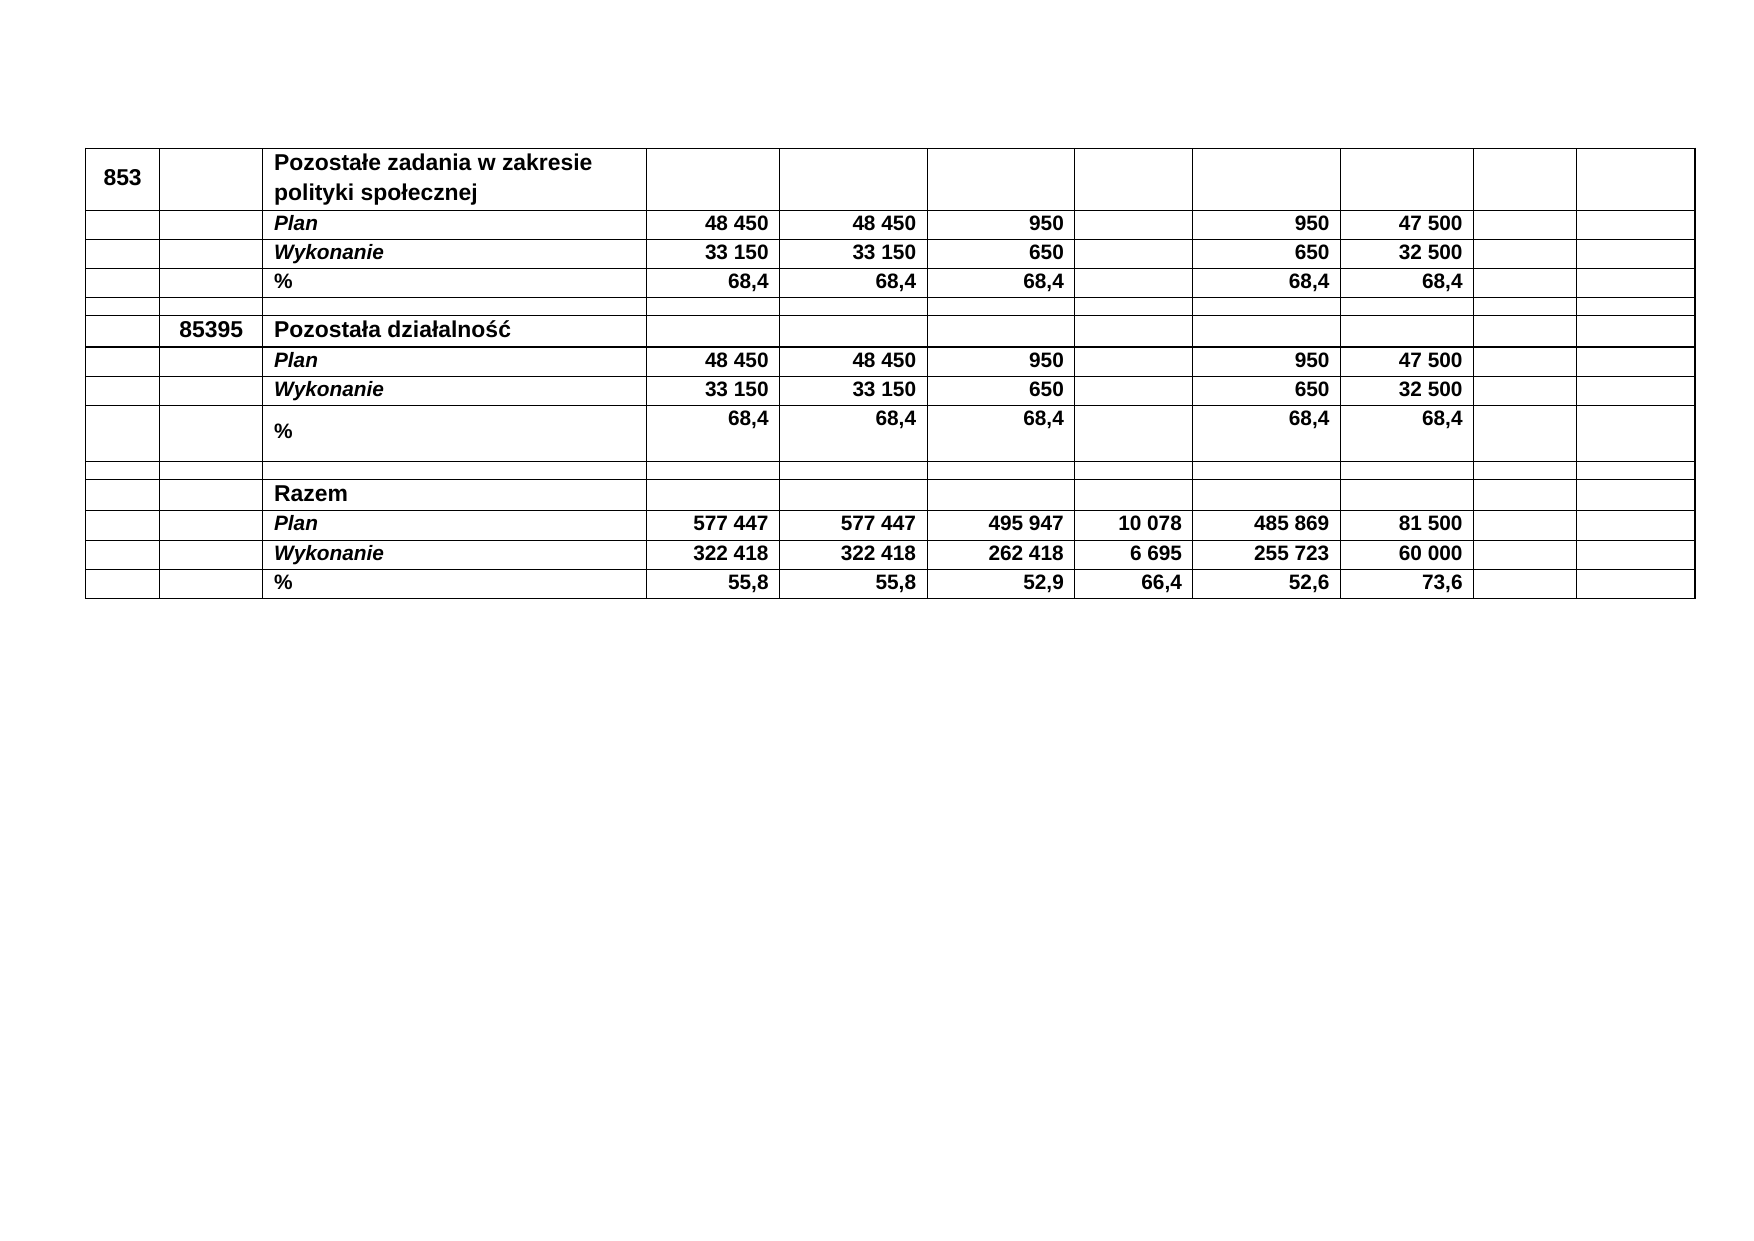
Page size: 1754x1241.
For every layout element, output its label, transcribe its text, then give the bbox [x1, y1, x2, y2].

table_cell 650 [1193, 377, 1340, 405]
table_cell 68,4 [1341, 406, 1473, 461]
table_cell [1075, 480, 1192, 510]
table_cell 48 450 [647, 211, 779, 239]
table_cell 68,4 [780, 269, 927, 297]
table_cell 68,4 [928, 406, 1074, 461]
table_cell [1075, 462, 1192, 478]
table_cell [780, 298, 927, 315]
table_cell [1341, 149, 1473, 209]
table_cell [1474, 149, 1576, 209]
table_cell Wykonanie [263, 240, 646, 268]
table_cell 55,8 [780, 570, 927, 598]
table_cell [1075, 406, 1192, 461]
table_cell 33 150 [780, 240, 927, 268]
table_cell [1193, 316, 1340, 346]
table_cell 33 150 [647, 240, 779, 268]
table_cell [1577, 316, 1694, 346]
table_cell 48 450 [780, 211, 927, 239]
table_cell [160, 377, 262, 405]
table_cell [1577, 377, 1694, 405]
table_cell [160, 511, 262, 539]
table_cell % [263, 570, 646, 598]
table_cell [1474, 348, 1576, 376]
table_cell [1075, 211, 1192, 239]
table_cell 495 947 [928, 511, 1074, 539]
table_cell 950 [1193, 348, 1340, 376]
table_cell 577 447 [647, 511, 779, 539]
table_cell [1474, 377, 1576, 405]
table_cell [928, 462, 1074, 478]
table_cell [1577, 480, 1694, 510]
table_cell 68,4 [647, 269, 779, 297]
table_cell 950 [928, 211, 1074, 239]
table_cell Plan [263, 511, 646, 539]
table_cell % [263, 269, 646, 297]
table_cell [928, 316, 1074, 346]
table_cell [780, 149, 927, 209]
table_cell [647, 480, 779, 510]
table_cell [263, 298, 646, 315]
table_cell Plan [263, 348, 646, 376]
table_cell [86, 269, 159, 297]
table_cell 66,4 [1075, 570, 1192, 598]
table_cell [1577, 511, 1694, 539]
table_cell [160, 348, 262, 376]
table_cell [647, 149, 779, 209]
table_cell [1075, 269, 1192, 297]
table_cell [1577, 570, 1694, 598]
table_cell 577 447 [780, 511, 927, 539]
table_cell 47 500 [1341, 348, 1473, 376]
table_cell [1577, 211, 1694, 239]
table_cell [780, 480, 927, 510]
table_cell [86, 348, 159, 376]
table_cell [1474, 541, 1576, 569]
table_cell [1577, 406, 1694, 461]
table_cell [1474, 462, 1576, 478]
table_cell [160, 211, 262, 239]
table_cell [1577, 541, 1694, 569]
table_cell 68,4 [647, 406, 779, 461]
table_cell [86, 240, 159, 268]
table_cell [1193, 462, 1340, 478]
table_cell 32 500 [1341, 240, 1473, 268]
table_cell [1075, 298, 1192, 315]
table_cell 85395 [160, 316, 262, 346]
table_cell [1577, 462, 1694, 478]
table_cell [1577, 240, 1694, 268]
table_cell [160, 570, 262, 598]
table_cell [86, 570, 159, 598]
table_cell 68,4 [1193, 269, 1340, 297]
table_cell 68,4 [780, 406, 927, 461]
table_cell [1193, 149, 1340, 209]
table_cell [1193, 298, 1340, 315]
table_cell [1474, 298, 1576, 315]
table_cell 322 418 [780, 541, 927, 569]
table_cell 81 500 [1341, 511, 1473, 539]
table_cell 485 869 [1193, 511, 1340, 539]
table_cell [1075, 377, 1192, 405]
table_cell 55,8 [647, 570, 779, 598]
table_cell % [263, 406, 646, 461]
table_cell 52,6 [1193, 570, 1340, 598]
table_cell 68,4 [928, 269, 1074, 297]
table_cell [160, 462, 262, 478]
table_cell [86, 511, 159, 539]
table_cell [1474, 316, 1576, 346]
table_cell [1193, 480, 1340, 510]
table_cell [1075, 240, 1192, 268]
table_cell [160, 298, 262, 315]
table_cell 33 150 [647, 377, 779, 405]
table_cell 33 150 [780, 377, 927, 405]
table_cell [1474, 570, 1576, 598]
table_cell 322 418 [647, 541, 779, 569]
table_cell Pozostała działalność [263, 316, 646, 346]
table_cell Wykonanie [263, 377, 646, 405]
table_cell [160, 406, 262, 461]
table_cell [1577, 149, 1694, 209]
table_cell 255 723 [1193, 541, 1340, 569]
table_cell [1474, 240, 1576, 268]
table_cell [160, 240, 262, 268]
table_cell 950 [928, 348, 1074, 376]
table_cell 950 [1193, 211, 1340, 239]
table_cell [86, 316, 159, 346]
table_cell [1577, 269, 1694, 297]
table_cell [928, 149, 1074, 209]
table_cell [928, 480, 1074, 510]
table_cell [780, 316, 927, 346]
table_cell 32 500 [1341, 377, 1473, 405]
table_cell [1474, 480, 1576, 510]
table_cell [160, 541, 262, 569]
table_cell [263, 462, 646, 478]
table_cell 650 [928, 377, 1074, 405]
table_cell Pozostałe zadania w zakresie polityki społecznej [263, 149, 646, 209]
table_cell [647, 316, 779, 346]
table_cell [1341, 298, 1473, 315]
table_cell [1341, 316, 1473, 346]
table_cell [86, 541, 159, 569]
table_cell 68,4 [1193, 406, 1340, 461]
table_cell 10 078 [1075, 511, 1192, 539]
table_cell 68,4 [1341, 269, 1473, 297]
table_cell [1577, 348, 1694, 376]
table_cell [1075, 316, 1192, 346]
table_cell [86, 211, 159, 239]
table_cell [647, 298, 779, 315]
table_cell 52,9 [928, 570, 1074, 598]
table_cell 60 000 [1341, 541, 1473, 569]
table_cell 6 695 [1075, 541, 1192, 569]
table_cell 48 450 [780, 348, 927, 376]
table_cell [1075, 348, 1192, 376]
table_cell [160, 149, 262, 209]
table_cell [1341, 480, 1473, 510]
table_cell [1577, 298, 1694, 315]
table_cell 650 [1193, 240, 1340, 268]
table_cell [86, 480, 159, 510]
table_cell [1474, 269, 1576, 297]
table_cell [86, 298, 159, 315]
table_cell 48 450 [647, 348, 779, 376]
table_cell [86, 462, 159, 478]
table_cell [780, 462, 927, 478]
table_cell [160, 269, 262, 297]
table_cell [1075, 149, 1192, 209]
table_cell 73,6 [1341, 570, 1473, 598]
table_cell 853 [86, 149, 159, 209]
table_cell Razem [263, 480, 646, 510]
table_cell [86, 377, 159, 405]
table_cell 650 [928, 240, 1074, 268]
table_cell [1474, 211, 1576, 239]
table_cell 47 500 [1341, 211, 1473, 239]
table_cell 262 418 [928, 541, 1074, 569]
table_cell [1341, 462, 1473, 478]
table_cell Plan [263, 211, 646, 239]
table_cell [160, 480, 262, 510]
table_cell Wykonanie [263, 541, 646, 569]
table_cell [1474, 406, 1576, 461]
table_cell [928, 298, 1074, 315]
table_cell [647, 462, 779, 478]
table_cell [1474, 511, 1576, 539]
table_cell [86, 406, 159, 461]
